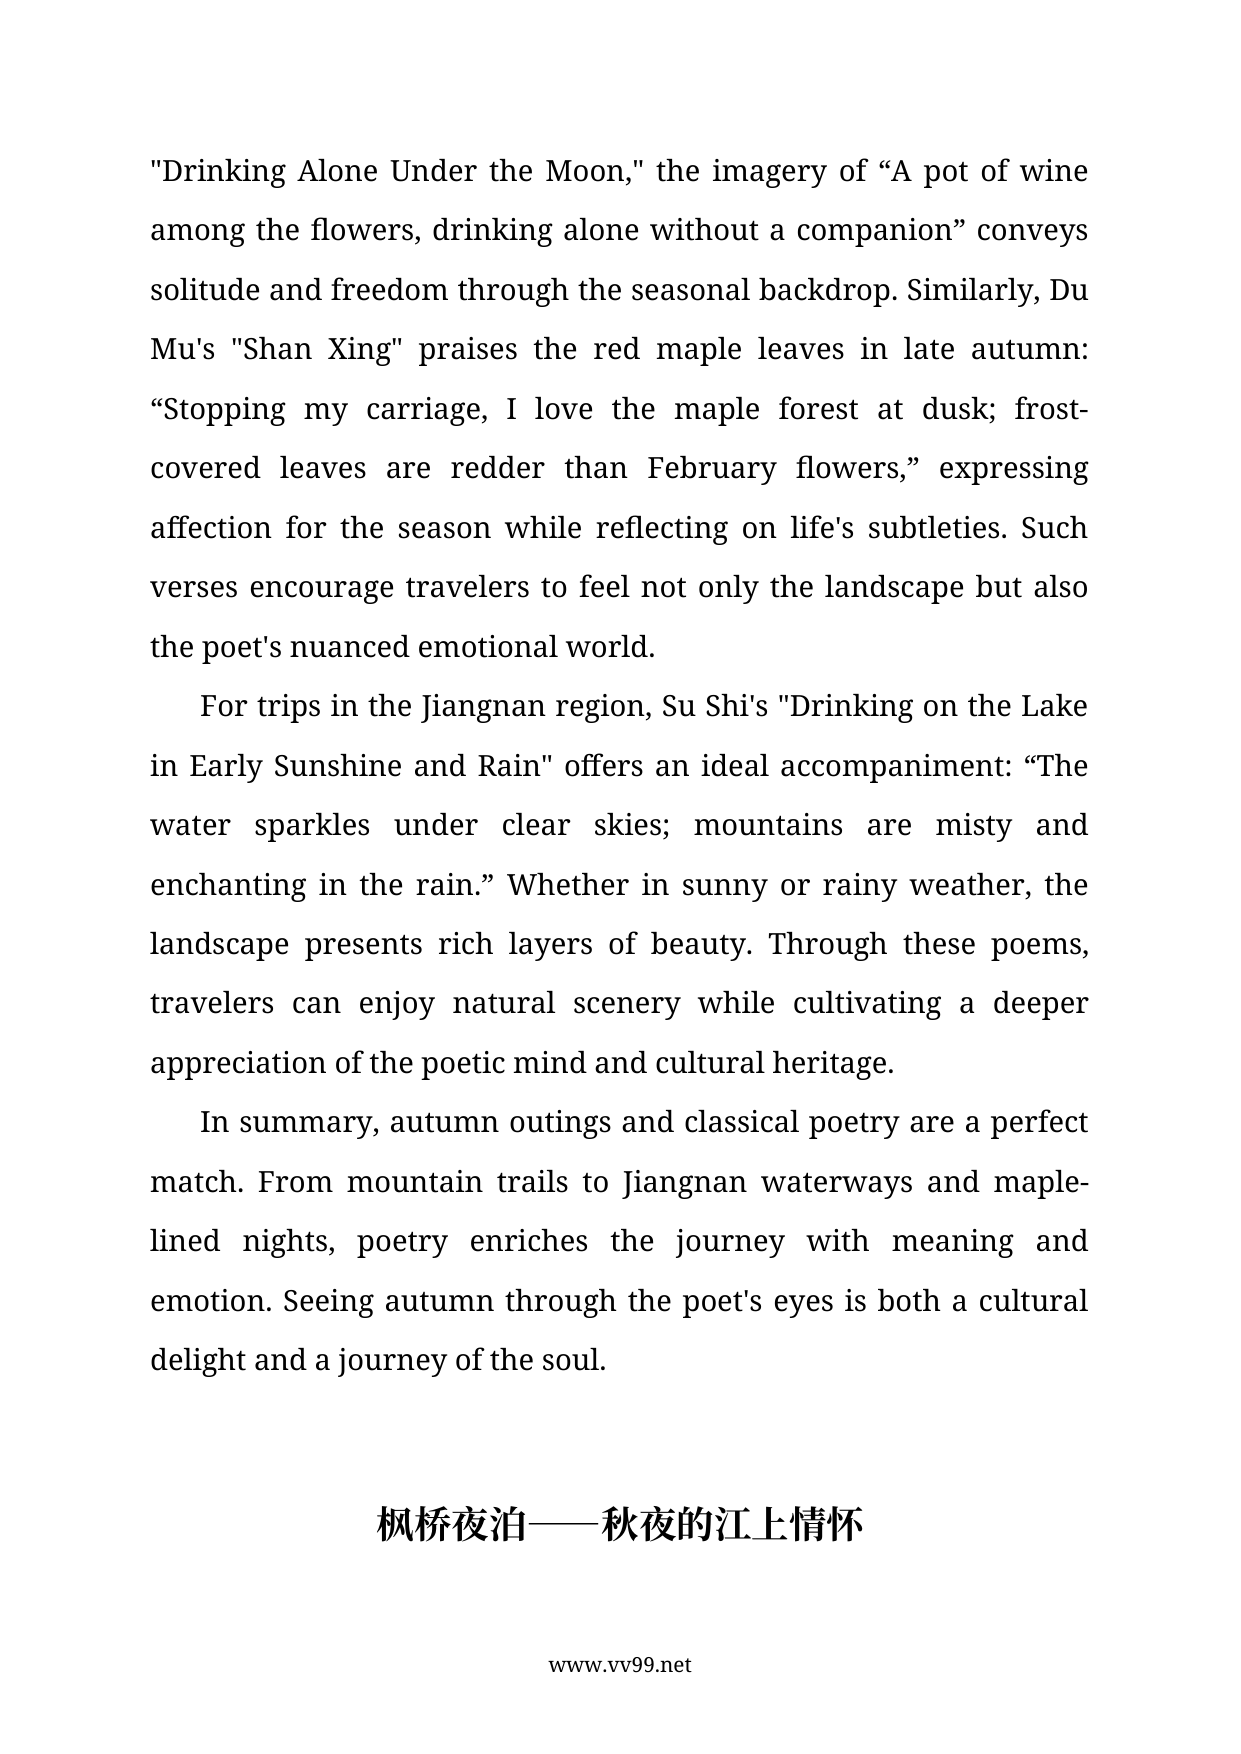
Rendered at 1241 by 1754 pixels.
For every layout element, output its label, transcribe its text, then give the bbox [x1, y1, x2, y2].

text In summary, autumn outings and classical poetry are a perfect match. From mountain trails to Jiangnan waterways and maple-lined nights, poetry enriches the journey with meaning and emotion. Seeing autumn through the poet's eyes is both a cultural delight and a journey of the soul. [150, 1102, 1090, 1379]
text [150, 150, 1090, 666]
text For trips in the Jiangnan region, Su Shi's "Drinking on the Lake in Early Sunshine and Rain" offers an ideal accompaniment: “The water sparkles under clear skies; mountains are misty and enchanting in the rain.” Whether in sunny or rainy weather, the landscape presents rich layers of beauty. Through these poems, travelers can enjoy natural scenery while cultivating a deeper appreciation of the poetic mind and cultural heritage. [150, 685, 1090, 1082]
subtitle 枫桥夜泊——秋夜的江上情怀 [150, 1495, 1090, 1549]
